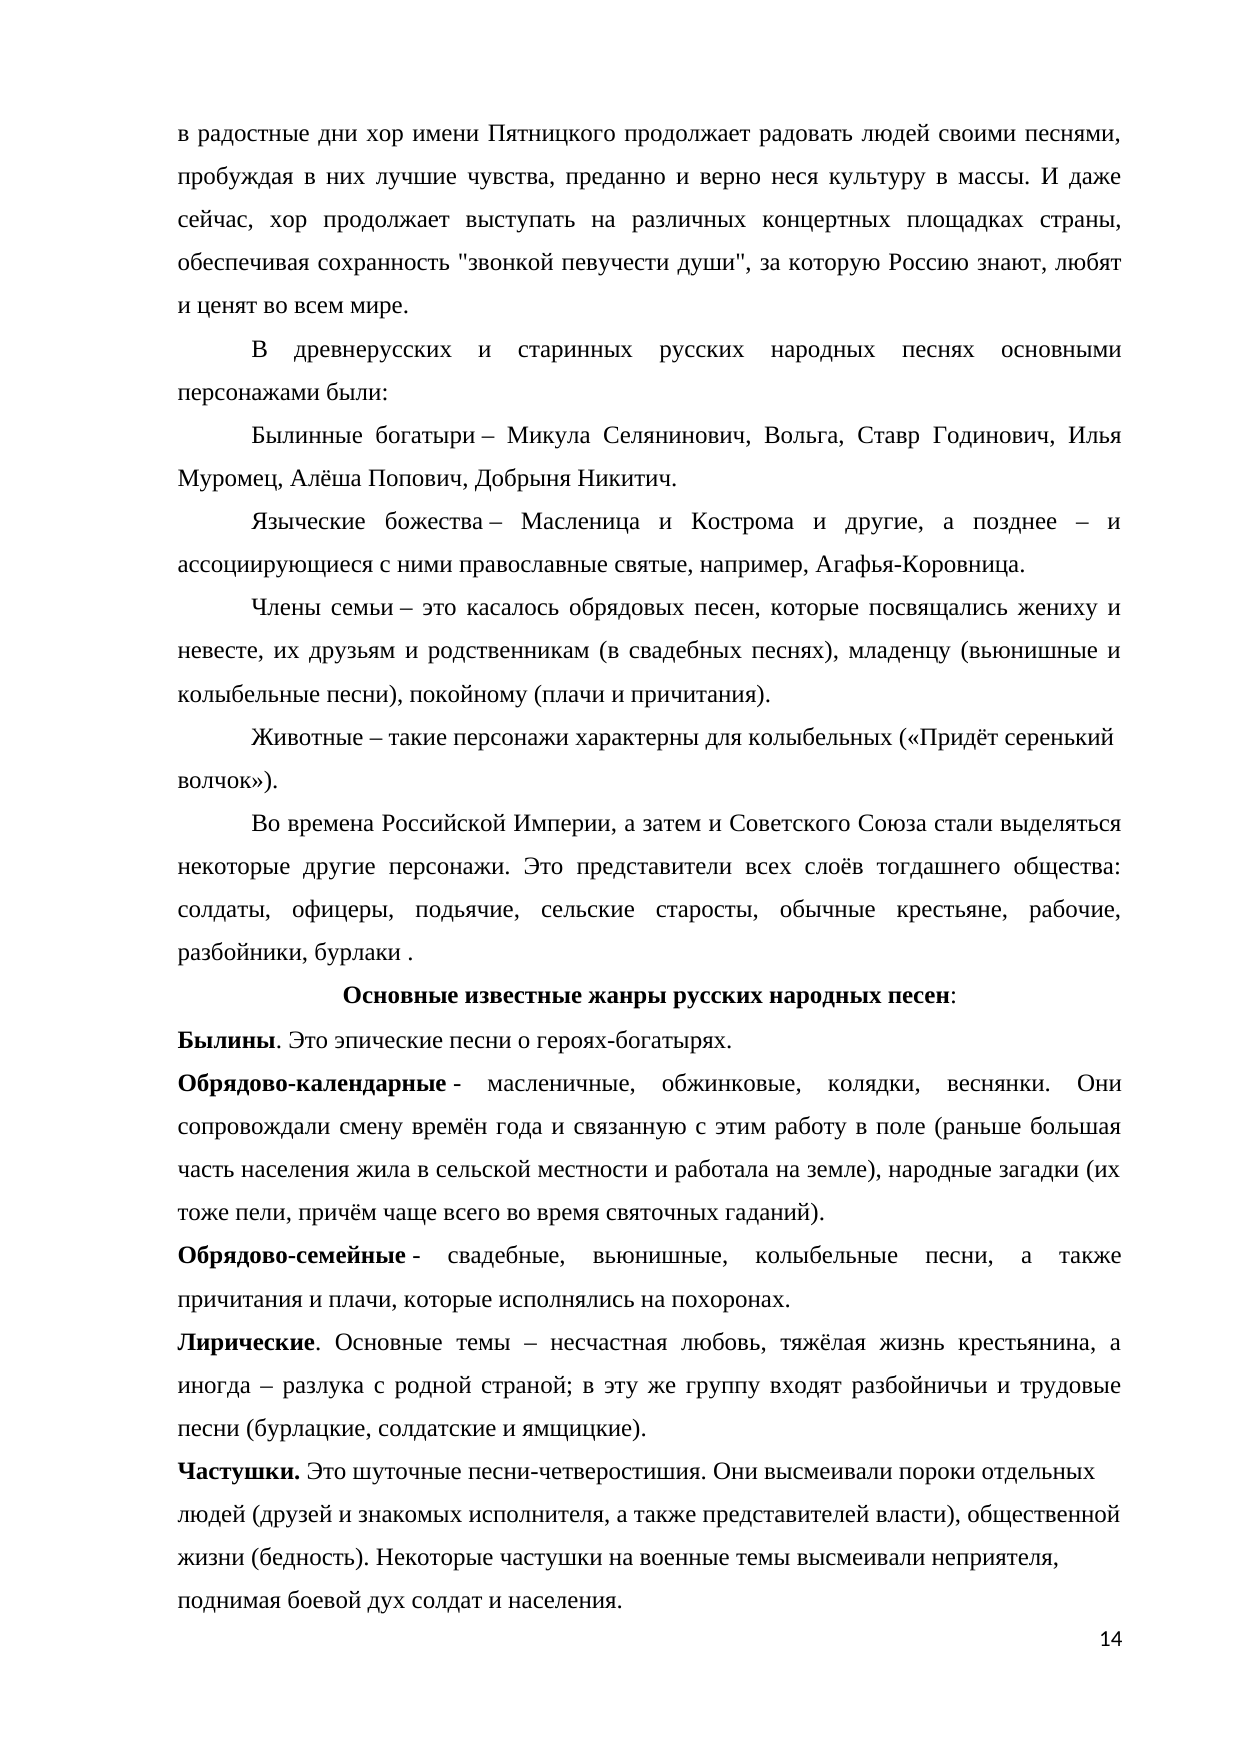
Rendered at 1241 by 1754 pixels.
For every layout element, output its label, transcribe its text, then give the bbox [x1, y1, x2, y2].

text В древнерусских и старинных русских народных песнях основными персонажами были: [177, 334, 1122, 406]
text Лирические. Основные темы – несчастная любовь, тяжёлая жизнь крестьянина, а иногда – разлука с родной страной; в эту же группу входят разбойничьи и трудовые песни (бурлацкие, солдатские и ямщицкие). [177, 1327, 1122, 1442]
text Основные известные жанры русских народных песен: [177, 981, 1122, 1009]
text Члены семьи – это касалось обрядовых песен, которые посвящались жениху и невесте, их друзьям и родственникам (в свадебных песнях), младенцу (вьюнишные и колыбельные песни), покойному (плачи и причитания). [177, 592, 1122, 707]
text Былины. Это эпические песни о героях-богатырях. [177, 1025, 1122, 1054]
text Во времена Российской Империи, а затем и Советского Союза стали выделяться некоторые другие персонажи. Это представители всех слоёв тогдашнего общества: солдаты, офицеры, подьячие, сельские старосты, обычные крестьяне, рабочие, разбойники, бурлаки . [177, 808, 1122, 966]
text Былинные богатыри – Микула Селянинович, Вольга, Ставр Годинович, Илья Муромец, Алёша Попович, Добрыня Никитич. [177, 420, 1122, 492]
text Частушки. Это шуточные песни-четверостишия. Они высмеивали пороки отдельных людей (друзей и знакомых исполнителя, а также представителей власти), общественной жизни (бедность). Некоторые частушки на военные темы высмеивали неприятеля, поднимая боевой дух солдат и населения. [177, 1456, 1122, 1614]
text Животные – такие персонажи характерны для колыбельных («Придёт серенький волчок»). [177, 722, 1122, 794]
text Обрядово-семейные - свадебные, вьюнишные, колыбельные песни, а также причитания и плачи, которые исполнялись на похоронах. [177, 1241, 1122, 1312]
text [177, 118, 1122, 319]
text Языческие божества – Масленица и Кострома и другие, а позднее – и ассоциирующиеся с ними православные святые, например, Агафья-Коровница. [177, 506, 1122, 578]
text Обрядово-календарные - масленичные, обжинковые, колядки, веснянки. Они сопровождали смену времён года и связанную с этим работу в поле (раньше большая часть населения жила в сельской местности и работала на земле), народные загадки (их тоже пели, причём чаще всего во время святочных гаданий). [177, 1068, 1122, 1226]
